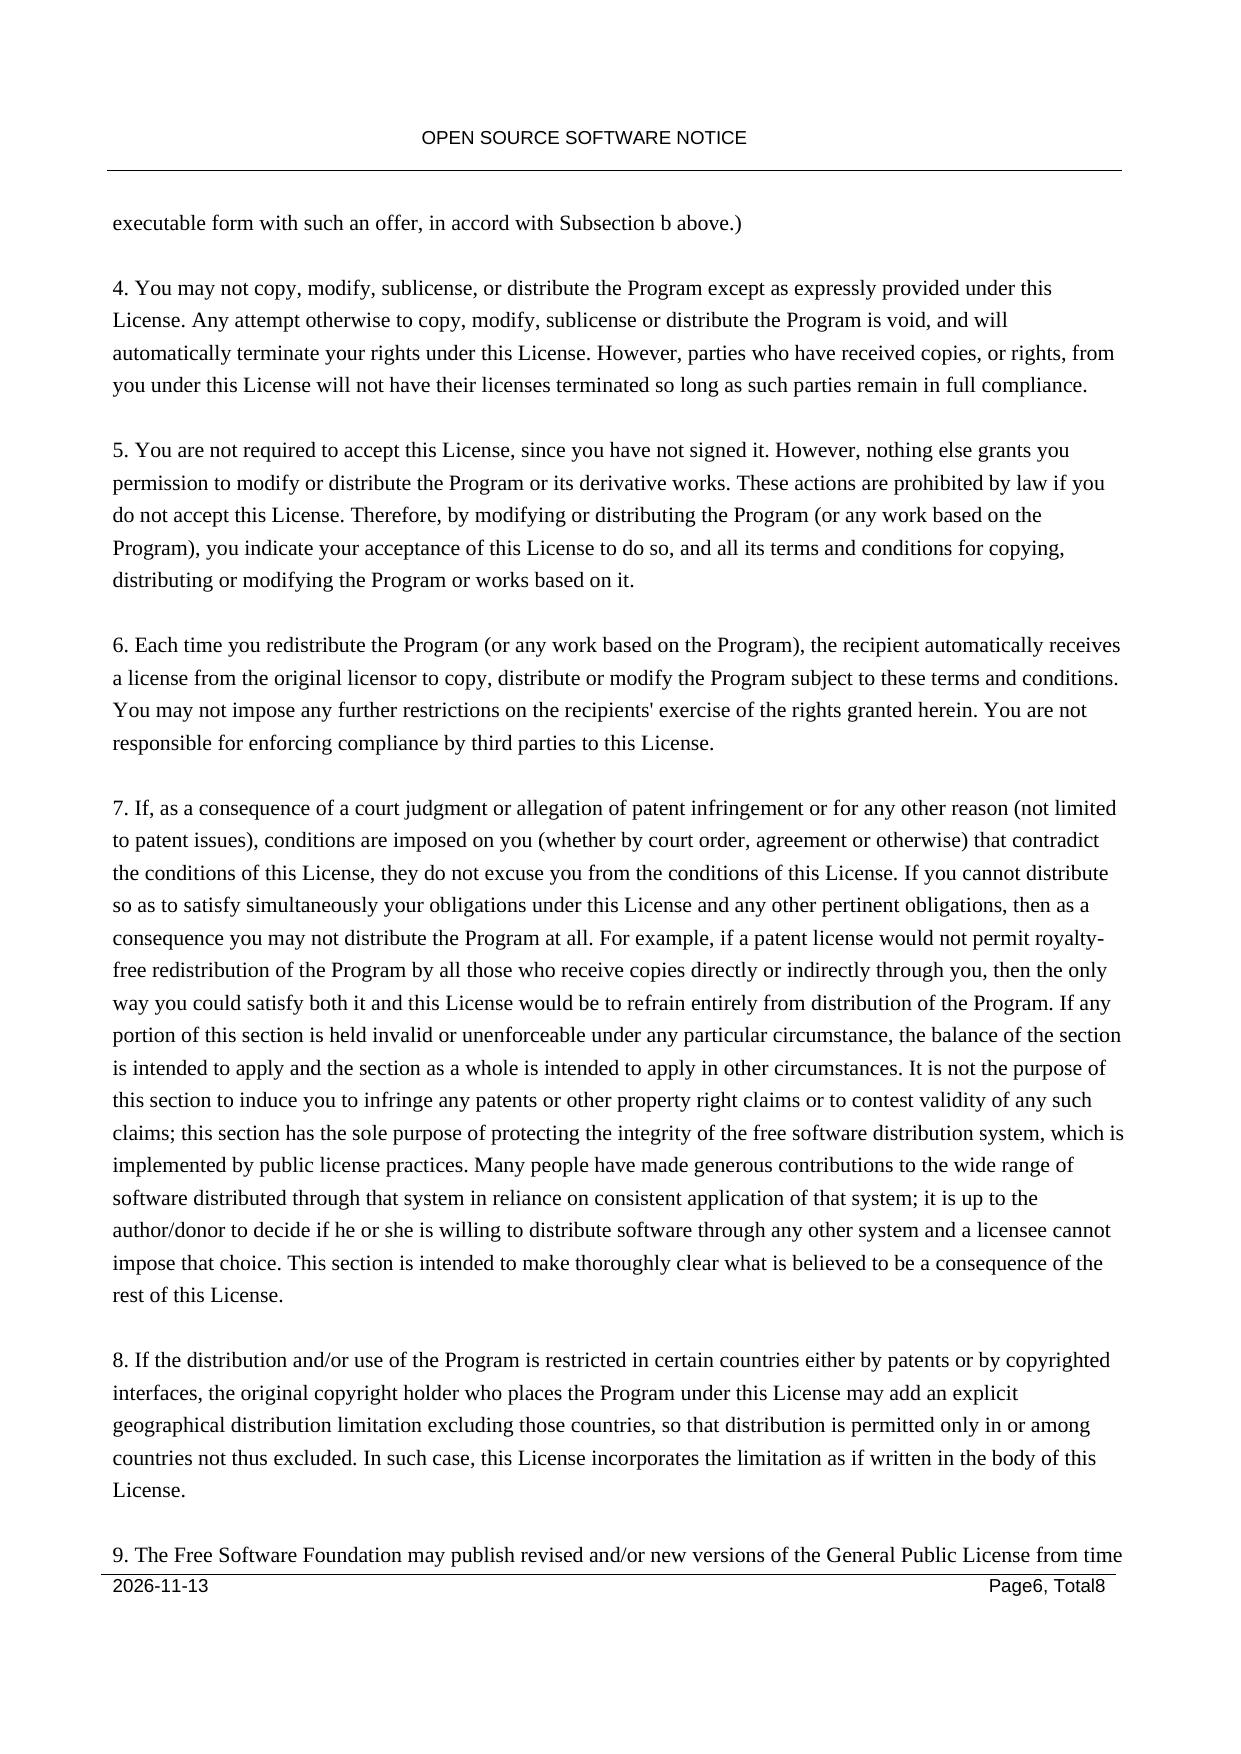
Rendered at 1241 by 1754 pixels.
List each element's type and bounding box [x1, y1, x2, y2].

text [112, 206, 1128, 1571]
